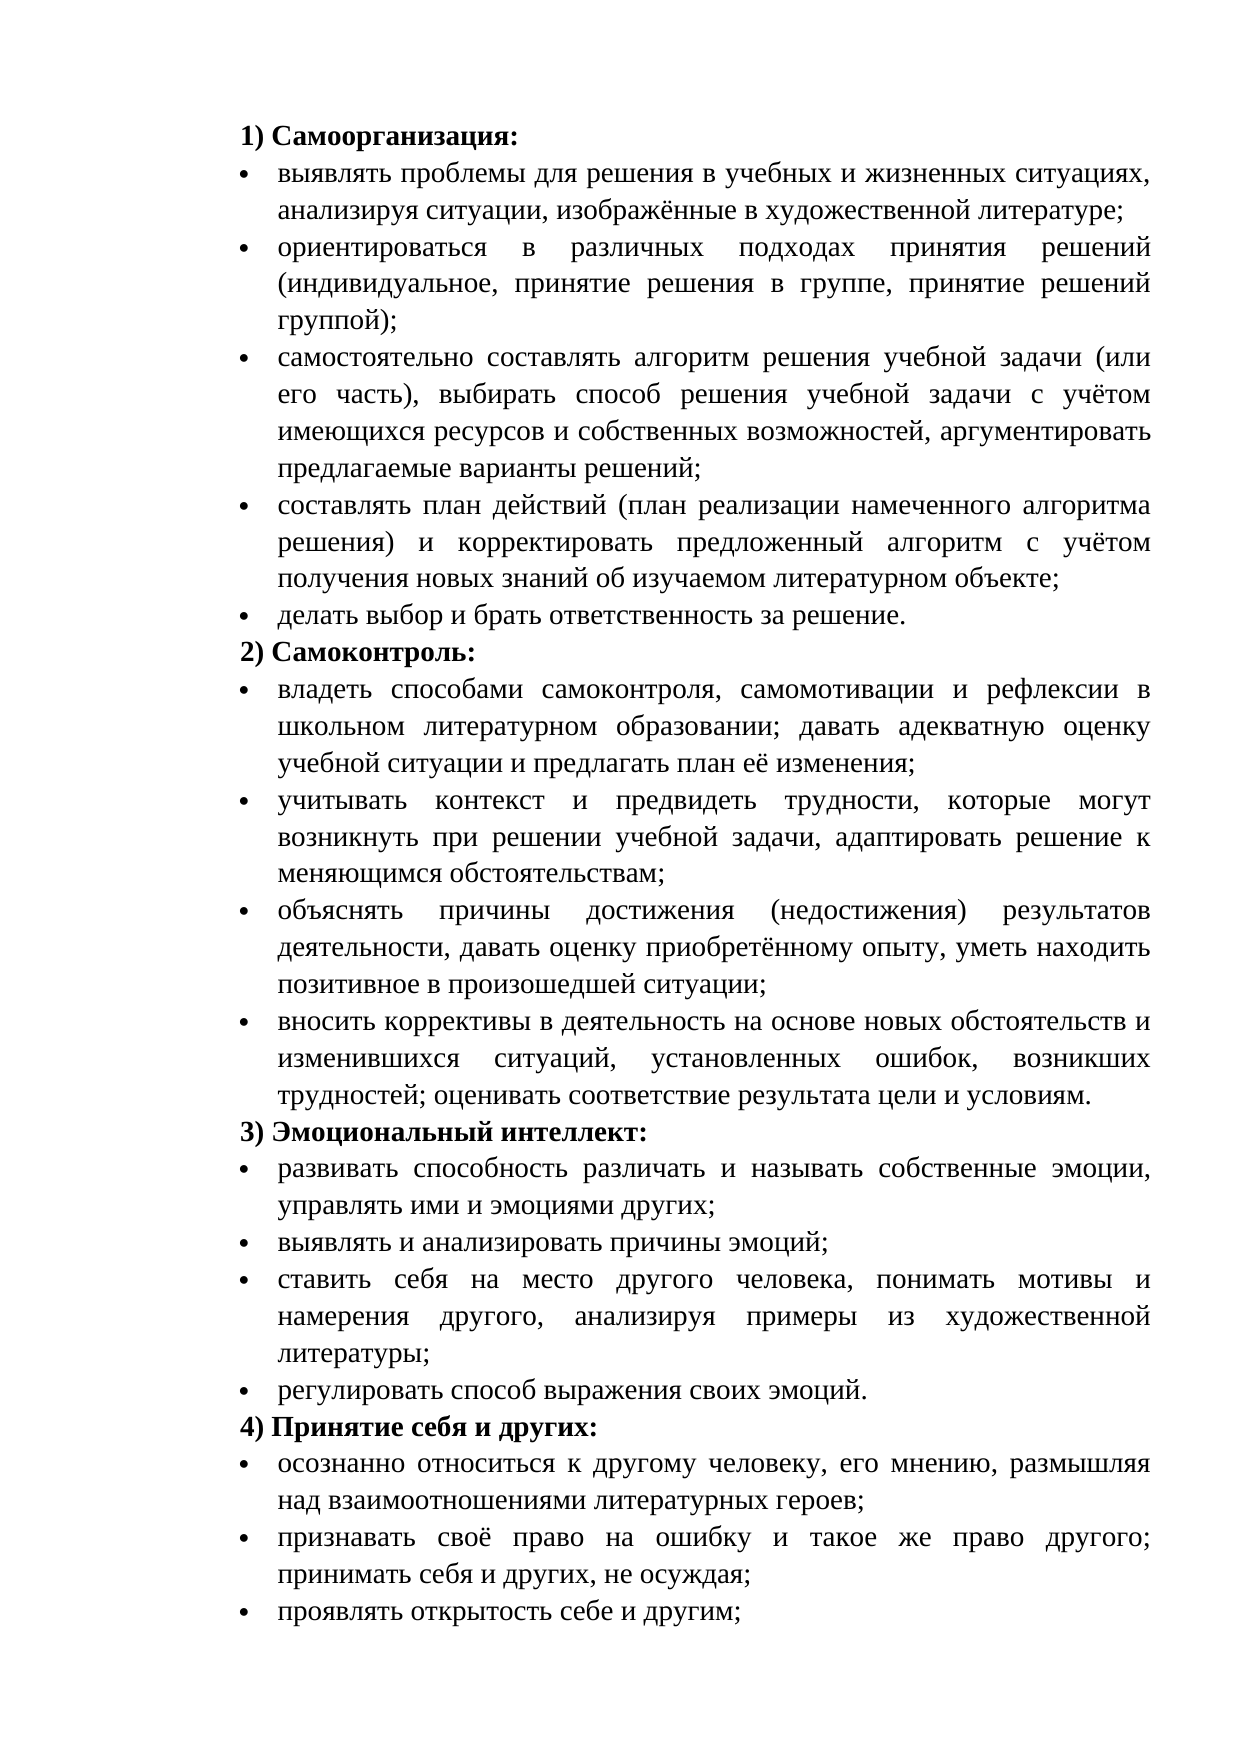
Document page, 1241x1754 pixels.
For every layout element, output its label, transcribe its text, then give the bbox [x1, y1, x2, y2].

list ставить себя на место другого человека, понимать мотивы и намерения другого, анализируя примеры из художественной литературы; [240, 1261, 1152, 1368]
list признавать своё право на ошибку и такое же право другого; принимать себя и других, не осуждая; [240, 1519, 1152, 1590]
list делать выбор и брать ответственность за решение. [240, 597, 1152, 631]
list выявлять проблемы для решения в учебных и жизненных ситуациях, анализируя ситуации, изображённые в художественной литературе; [240, 155, 1152, 225]
text 1) Самоорганизация: [177, 118, 1152, 152]
list вносить коррективы в деятельность на основе новых обстоятельств и изменившихся ситуаций, установленных ошибок, возникших трудностей; оценивать соответствие результата цели и условиям. [240, 1003, 1152, 1110]
list самостоятельно составлять алгоритм решения учебной задачи (или его часть), выбирать способ решения учебной задачи с учётом имеющихся ресурсов и собственных возможностей, аргументировать предлагаемые варианты решений; [240, 339, 1152, 483]
text 2) Самоконтроль: [177, 634, 1152, 668]
list развивать способность различать и называть собственные эмоции, управлять ими и эмоциями других; [240, 1151, 1152, 1221]
list владеть способами самоконтроля, самомотивации и рефлексии в школьном литературном образовании; давать адекватную оценку учебной ситуации и предлагать план её изменения; [240, 671, 1152, 778]
list учитывать контекст и предвидеть трудности, которые могут возникнуть при решении учебной задачи, адаптировать решение к меняющимся обстоятельствам; [240, 782, 1152, 889]
list осознанно относиться к другому человеку, его мнению, размышляя над взаимоотношениями литературных героев; [240, 1446, 1152, 1516]
list выявлять и анализировать причины эмоций; [240, 1224, 1152, 1258]
list объяснять причины достижения (недостижения) результатов деятельности, давать оценку приобретённому опыту, уметь находить позитивное в произошедшей ситуации; [240, 892, 1152, 1000]
list ориентироваться в различных подходах принятия решений (индивидуальное, принятие решения в группе, принятие решений группой); [240, 229, 1152, 336]
list составлять план действий (план реализации намеченного алгоритма решения) и корректировать предложенный алгоритм с учётом получения новых знаний об изучаемом литературном объекте; [240, 487, 1152, 594]
text 3) Эмоциональный интеллект: [177, 1114, 1152, 1147]
text 4) Принятие себя и других: [177, 1409, 1152, 1442]
list регулировать способ выражения своих эмоций. [240, 1372, 1152, 1405]
list проявлять открытость себе и другим; [240, 1593, 1152, 1627]
